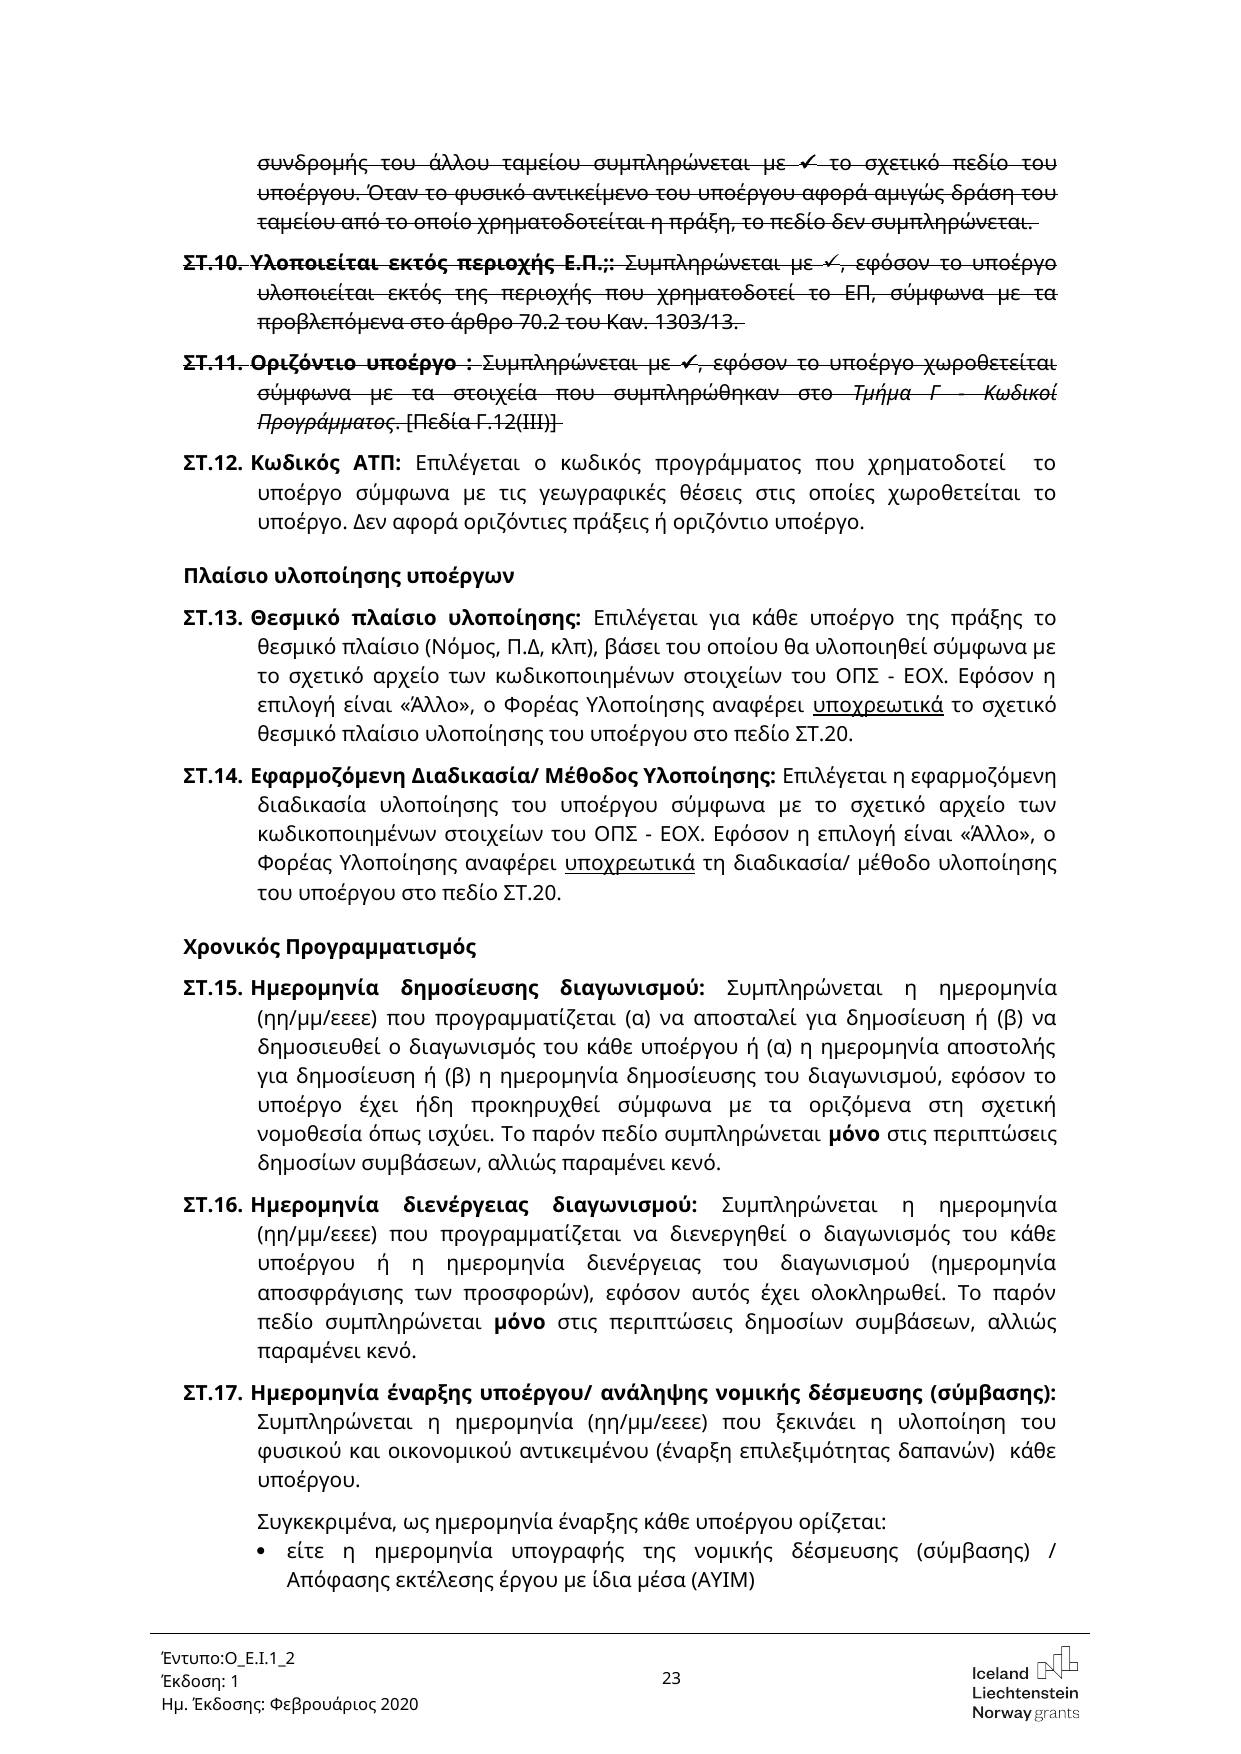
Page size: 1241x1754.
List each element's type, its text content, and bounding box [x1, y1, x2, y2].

list Κωδικός ΑΤΠ: Επιλέγεται ο κωδικός προγράμματος που χρηματοδοτεί το υποέργο σύμφωνα με τις γεωγραφικές θέσεις στις οποίες χωροθετείται το υποέργο. Δεν αφορά οριζόντιες πράξεις ή οριζόντιο υποέργο. [183, 448, 1057, 535]
list Ημερομηνία δημοσίευσης διαγωνισμού: Συμπληρώνεται η ημερομηνία (ηη/μμ/εεεε) που προγραμματίζεται (α) να αποσταλεί για δημοσίευση ή (β) να δημοσιευθεί ο διαγωνισμός του κάθε υποέργου ή (α) η ημερομηνία αποστολής για δημοσίευση ή (β) η ημερομηνία δημοσίευσης του διαγωνισμού, εφόσον το υποέργο έχει ήδη προκηρυχθεί σύμφωνα με τα οριζόμενα στη σχετική νομοθεσία όπως ισχύει. Το παρόν πεδίο συμπληρώνεται μόνο στις περιπτώσεις δημοσίων συμβάσεων, αλλιώς παραμένει κενό. [183, 973, 1057, 1177]
list Εφαρμοζόμενη Διαδικασία/ Μέθοδος Υλοποίησης: Επιλέγεται η εφαρμοζόμενη διαδικασία υλοποίησης του υποέργου σύμφωνα με το σχετικό αρχείο των κωδικοποιημένων στοιχείων του ΟΠΣ - ΕΟΧ. Εφόσον η επιλογή είναι «Άλλο», ο Φορέας Υλοποίησης αναφέρει υποχρεωτικά τη διαδικασία/ μέθοδο υλοποίησης του υποέργου στο πεδίο ΣΤ.20. [183, 760, 1057, 906]
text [257, 148, 1057, 194]
text Συγκεκριμένα, ως ημερομηνία έναρξης κάθε υποέργου ορίζεται: [257, 1506, 1057, 1535]
list Ημερομηνία διενέργειας διαγωνισμού: Συμπληρώνεται η ημερομηνία (ηη/μμ/εεεε) που προγραμματίζεται να διενεργηθεί ο διαγωνισμός του κάθε υποέργου ή η ημερομηνία διενέργειας του διαγωνισμού (ημερομηνία αποσφράγισης των προσφορών), εφόσον αυτός έχει ολοκληρωθεί. Το παρόν πεδίο συμπληρώνεται μόνο στις περιπτώσεις δημοσίων συμβάσεων, αλλιώς παραμένει κενό. [183, 1189, 1057, 1364]
list είτε η ημερομηνία υπογραφής της νομικής δέσμευσης (σύμβασης) / Απόφασης εκτέλεσης έργου με ίδια μέσα (ΑΥΙΜ) [257, 1535, 1057, 1593]
list Υλοποιείται εκτός περιοχής Ε.Π.;: Συμπληρώνεται με , εφόσον το υποέργο υλοποιείται εκτός της περιοχής που χρηματοδοτεί το ΕΠ, σύμφωνα με τα προβλεπόμενα στο άρθρο 70.2 του Καν. 1303/13. [183, 248, 1057, 335]
list Οριζόντιο υποέργο : Συμπληρώνεται με , εφόσον το υποέργο χωροθετείται σύμφωνα με τα στοιχεία που συμπληρώθηκαν στο Τμήμα Γ - Κωδικοί Προγράμματος. [Πεδία Γ.12(ΙΙΙ)] [183, 348, 1057, 435]
text Πλαίσιο υλοποίησης υποέργων [183, 560, 1057, 589]
list Ημερομηνία έναρξης υποέργου/ ανάληψης νομικής δέσμευσης (σύμβασης): Συμπληρώνεται η ημερομηνία (ηη/μμ/εεεε) που ξεκινάει η υλοποίηση του φυσικού και οικονομικού αντικειμένου (έναρξη επιλεξιμότητας δαπανών) κάθε υποέργου. [183, 1377, 1057, 1493]
text Χρονικός Προγραμματισμός [183, 931, 1057, 960]
picture [972, 1646, 1080, 1722]
list Θεσμικό πλαίσιο υλοποίησης: Επιλέγεται για κάθε υποέργο της πράξης το θεσμικό πλαίσιο (Νόμος, Π.Δ, κλπ), βάσει του οποίου θα υλοποιηθεί σύμφωνα με το σχετικό αρχείο των κωδικοποιημένων στοιχείων του ΟΠΣ - ΕΟΧ. Εφόσον η επιλογή είναι «Άλλο», ο Φορέας Υλοποίησης αναφέρει υποχρεωτικά το σχετικό θεσμικό πλαίσιο υλοποίησης του υποέργου στο πεδίο ΣΤ.20. [183, 602, 1057, 748]
